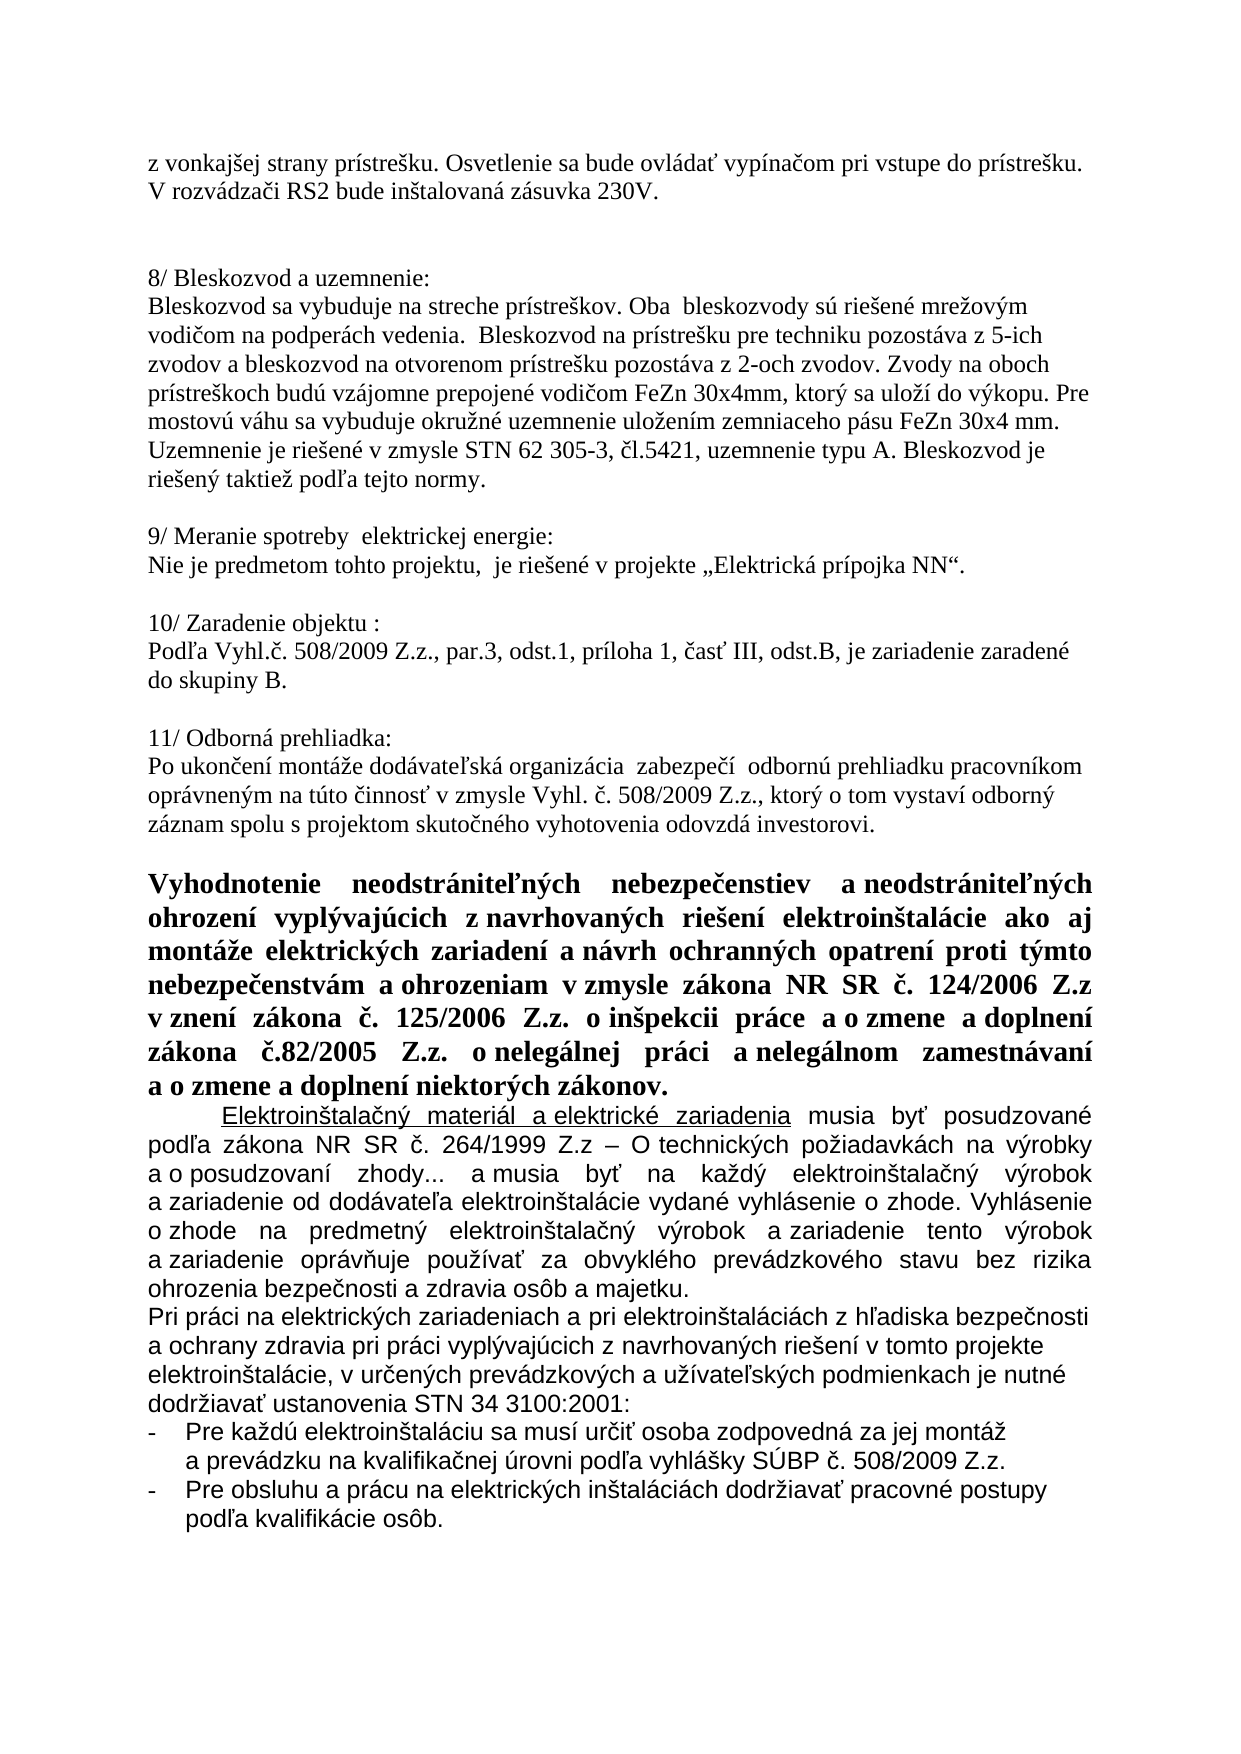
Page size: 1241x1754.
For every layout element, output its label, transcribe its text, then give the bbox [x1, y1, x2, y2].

text Bleskozvod sa vybuduje na streche prístreškov. Oba bleskozvody sú riešené mrežovým vodičom na podperách vedenia. Bleskozvod na prístrešku pre techniku pozostáva z 5-ich zvodov a bleskozvod na otvorenom prístrešku pozostáva z 2-och zvodov. Zvody na oboch prístreškoch budú vzájomne prepojené vodičom FeZn 30x4mm, ktorý sa uloží do výkopu. Pre mostovú váhu sa vybuduje okružné uzemnenie uložením zemniaceho pásu FeZn 30x4 mm. Uzemnenie je riešené v zmysle STN 62 305-3, čl.5421, uzemnenie typu A. Bleskozvod je riešený taktiež podľa tejto normy. [148, 291, 1093, 493]
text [148, 148, 1093, 205]
text Po ukončení montáže dodávateľská organizácia zabezpečí odbornú prehliadku pracovníkom oprávneným na túto činnosť v zmysle Vyhl. č. 508/2009 Z.z., ktorý o tom vystaví odborný záznam spolu s projektom skutočného vyhotovenia odovzdá investorovi. [148, 751, 1093, 838]
text Nie je predmetom tohto projektu, je riešené v projekte „Elektrická prípojka NN“. [148, 550, 1093, 579]
text 8/ Bleskozvod a uzemnenie: [148, 263, 1093, 291]
list Pre každú elektroinštaláciu sa musí určiť osoba zodpovedná za jej montáž a prevádzku na kvalifikačnej úrovni podľa vyhlášky SÚBP č. 508/2009 Z.z. [148, 1417, 1093, 1475]
text Pri práci na elektrických zariadeniach a pri elektroinštaláciách z hľadiska bezpečnosti a ochrany zdravia pri práci vyplývajúcich z navrhovaných riešení v tomto projekte elektroinštalácie, v určených prevádzkových a užívateľských podmienkach je nutné dodržiavať ustanovenia STN 34 3100:2001: [148, 1302, 1093, 1417]
text 11/ Odborná prehliadka: [148, 723, 1093, 751]
text 10/ Zaradenie objektu : [148, 608, 1093, 636]
text 9/ Meranie spotreby elektrickej energie: [148, 521, 1093, 550]
text Podľa Vyhl.č. 508/2009 Z.z., par.3, odst.1, príloha 1, časť III, odst.B, je zariadenie zaradené do skupiny B. [148, 636, 1093, 694]
list Pre obsluhu a prácu na elektrických inštaláciách dodržiavať pracovné postupy podľa kvalifikácie osôb. [148, 1475, 1093, 1533]
text Elektroinštalačný materiál a elektrické zariadenia musia byť posudzované podľa zákona NR SR č. 264/1999 Z.z – O technických požiadavkách na výrobky a o posudzovaní zhody... a musia byť na každý elektroinštalačný výrobok a zariadenie od dodávateľa elektroinštalácie vydané vyhlásenie o zhode. Vyhlásenie o zhode na predmetný elektroinštalačný výrobok a zariadenie tento výrobok a zariadenie oprávňuje používať za obvyklého prevádzkového stavu bez rizika ohrozenia bezpečnosti a zdravia osôb a majetku. [148, 1101, 1093, 1302]
text Vyhodnotenie neodstrániteľných nebezpečenstiev a neodstrániteľných ohrození vyplývajúcich z navrhovaných riešení elektroinštalácie ako aj montáže elektrických zariadení a návrh ochranných opatrení proti týmto nebezpečenstvám a ohrozeniam v zmysle zákona NR SR č. 124/2006 Z.z v znení zákona č. 125/2006 Z.z. o inšpekcii práce a o zmene a doplnení zákona č.82/2005 Z.z. o nelegálnej práci a nelegálnom zamestnávaní a o zmene a doplnení niektorých zákonov. [148, 866, 1093, 1101]
